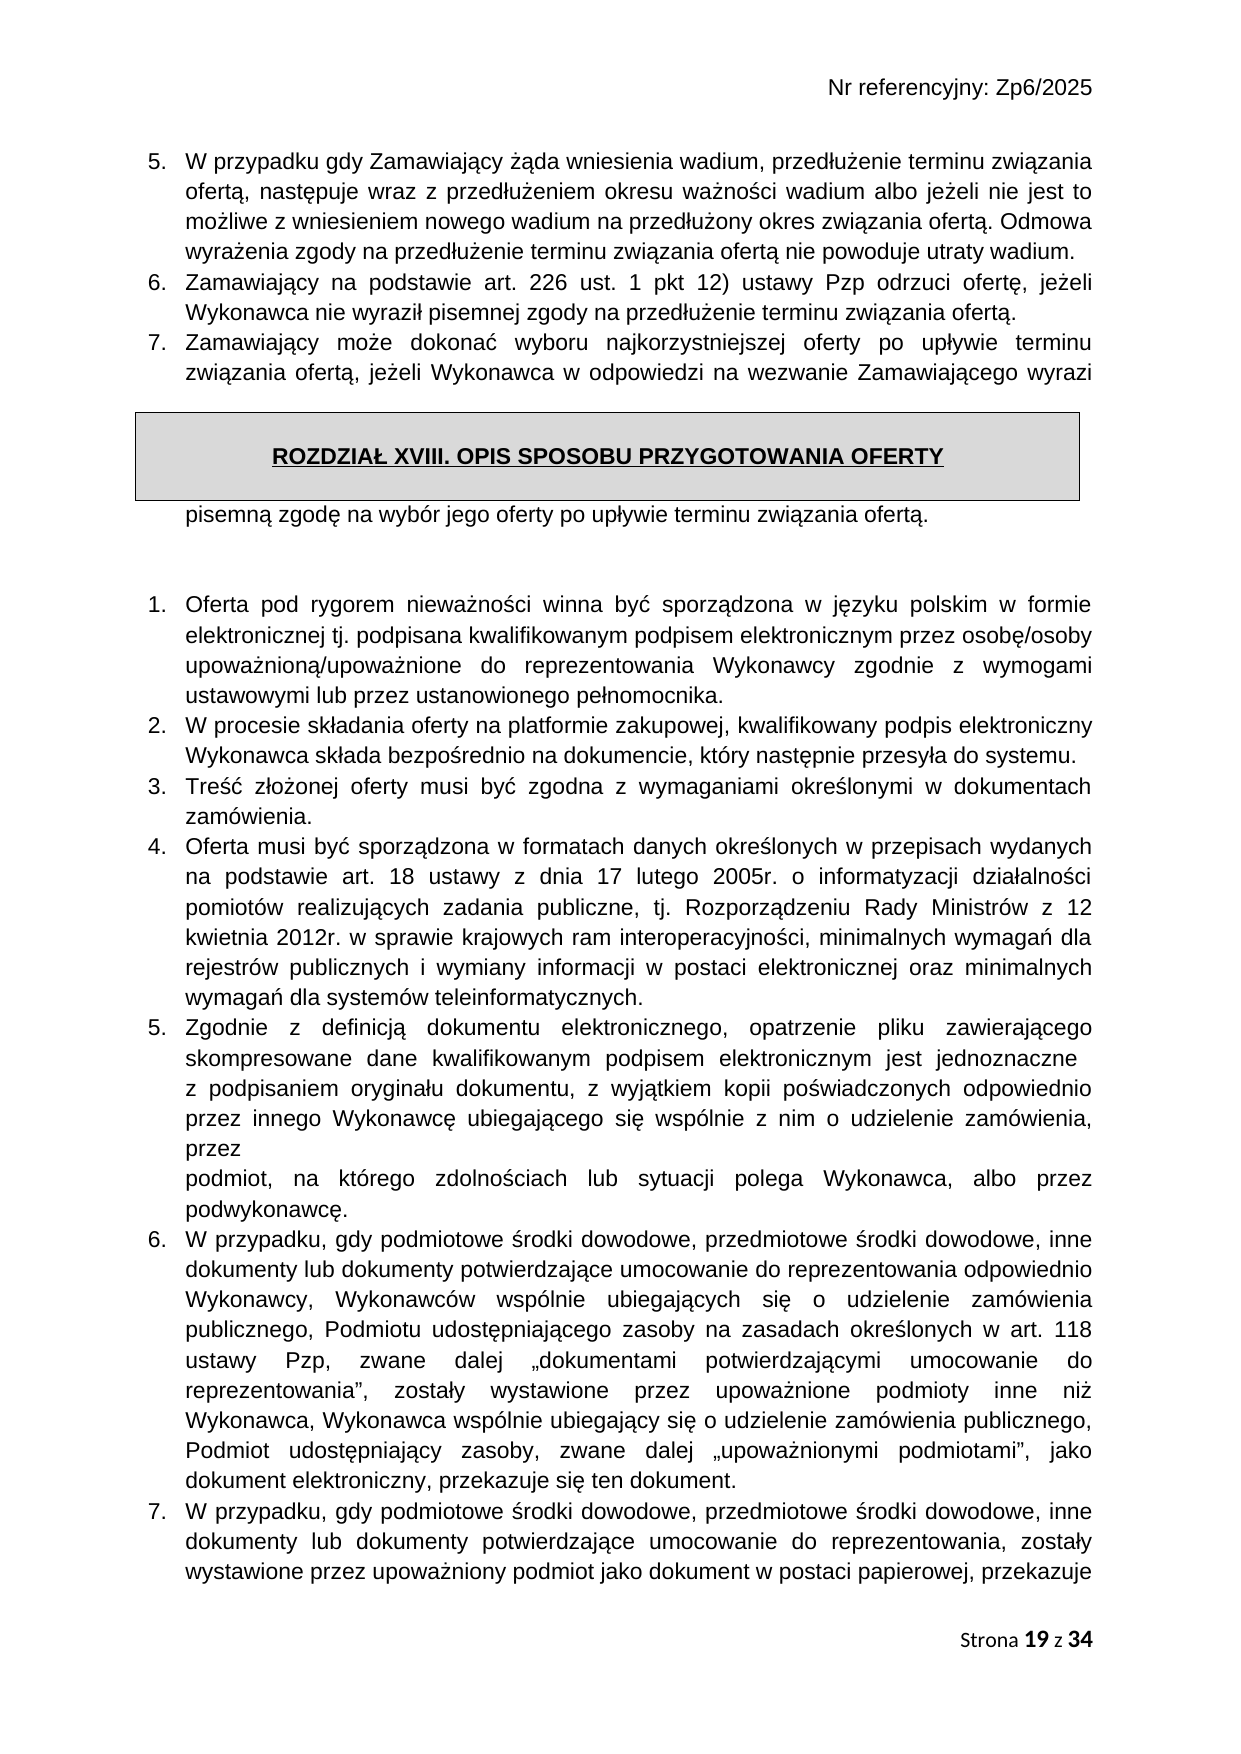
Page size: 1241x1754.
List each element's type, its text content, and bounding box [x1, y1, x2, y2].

list Oferta musi być sporządzona w formatach danych określonych w przepisach wydanych na podstawie art. 18 ustawy z dnia 17 lutego 2005r. o informatyzacji działalności pomiotów realizujących zadania publiczne, tj. Rozporządzeniu Rady Ministrów z 12 kwietnia 2012r. w sprawie krajowych ram interoperacyjności, minimalnych wymagań dla rejestrów publicznych i wymiany informacji w postaci elektronicznej oraz minimalnych wymagań dla systemów teleinformatycznych. [148, 833, 1093, 1011]
list Treść złożonej oferty musi być zgodna z wymaganiami określonymi w dokumentach zamówienia. [148, 773, 1093, 829]
list Oferta pod rygorem nieważności winna być sporządzona w języku polskim w formie elektronicznej tj. podpisana kwalifikowanym podpisem elektronicznym przez osobę/osoby upoważnioną/upoważnione do reprezentowania Wykonawcy zgodnie z wymogami ustawowymi lub przez ustanowionego pełnomocnika. [148, 591, 1093, 708]
list W procesie składania oferty na platformie zakupowej, kwalifikowany podpis elektroniczny Wykonawca składa bezpośrednio na dokumencie, który następnie przesyła do systemu. [148, 712, 1093, 769]
list podmiot, na którego zdolnościach lub sytuacji polega Wykonawca, albo przez podwykonawcę. [185, 1165, 1093, 1222]
list W przypadku gdy Zamawiający żąda wniesienia wadium, przedłużenie terminu związania ofertą, następuje wraz z przedłużeniem okresu ważności wadium albo jeżeli nie jest to możliwe z wniesieniem nowego wadium na przedłużony okres związania ofertą. Odmowa wyrażenia zgody na przedłużenie terminu związania ofertą nie powoduje utraty wadium. [148, 148, 1093, 264]
table_header ROZDZIAŁ XVIII. OPIS SPOSOBU PRZYGOTOWANIA OFERTY [136, 413, 1079, 500]
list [148, 1498, 1093, 1584]
list W przypadku, gdy podmiotowe środki dowodowe, przedmiotowe środki dowodowe, inne dokumenty lub dokumenty potwierdzające umocowanie do reprezentowania odpowiednio Wykonawcy, Wykonawców wspólnie ubiegających się o udzielenie zamówienia publicznego, Podmiotu udostępniającego zasoby na zasadach określonych w art. 118 ustawy Pzp, zwane dalej „dokumentami potwierdzającymi umocowanie do reprezentowania”, zostały wystawione przez upoważnione podmioty inne niż Wykonawca, Wykonawca wspólnie ubiegający się o udzielenie zamówienia publicznego, Podmiot udostępniający zasoby, zwane dalej „upoważnionymi podmiotami”, jako dokument elektroniczny, przekazuje się ten dokument. [148, 1226, 1093, 1494]
list Zamawiający na podstawie art. 226 ust. 1 pkt 12) ustawy Pzp odrzuci ofertę, jeżeli Wykonawca nie wyraził pisemnej zgody na przedłużenie terminu związania ofertą. [148, 268, 1093, 325]
list Zgodnie z definicją dokumentu elektronicznego, opatrzenie pliku zawierającego skompresowane dane kwalifikowanym podpisem elektronicznym jest jednoznaczne z podpisaniem oryginału dokumentu, z wyjątkiem kopii poświadczonych odpowiednio przez innego Wykonawcę ubiegającego się wspólnie z nim o udzielenie zamówienia, przez [148, 1014, 1093, 1162]
list Zamawiający może dokonać wyboru najkorzystniejszej oferty po upływie terminu związania ofertą, jeżeli Wykonawca w odpowiedzi na wezwanie Zamawiającego wyrazi pisemną zgodę na wybór jego oferty po upływie terminu związania ofertą. [148, 329, 1093, 527]
